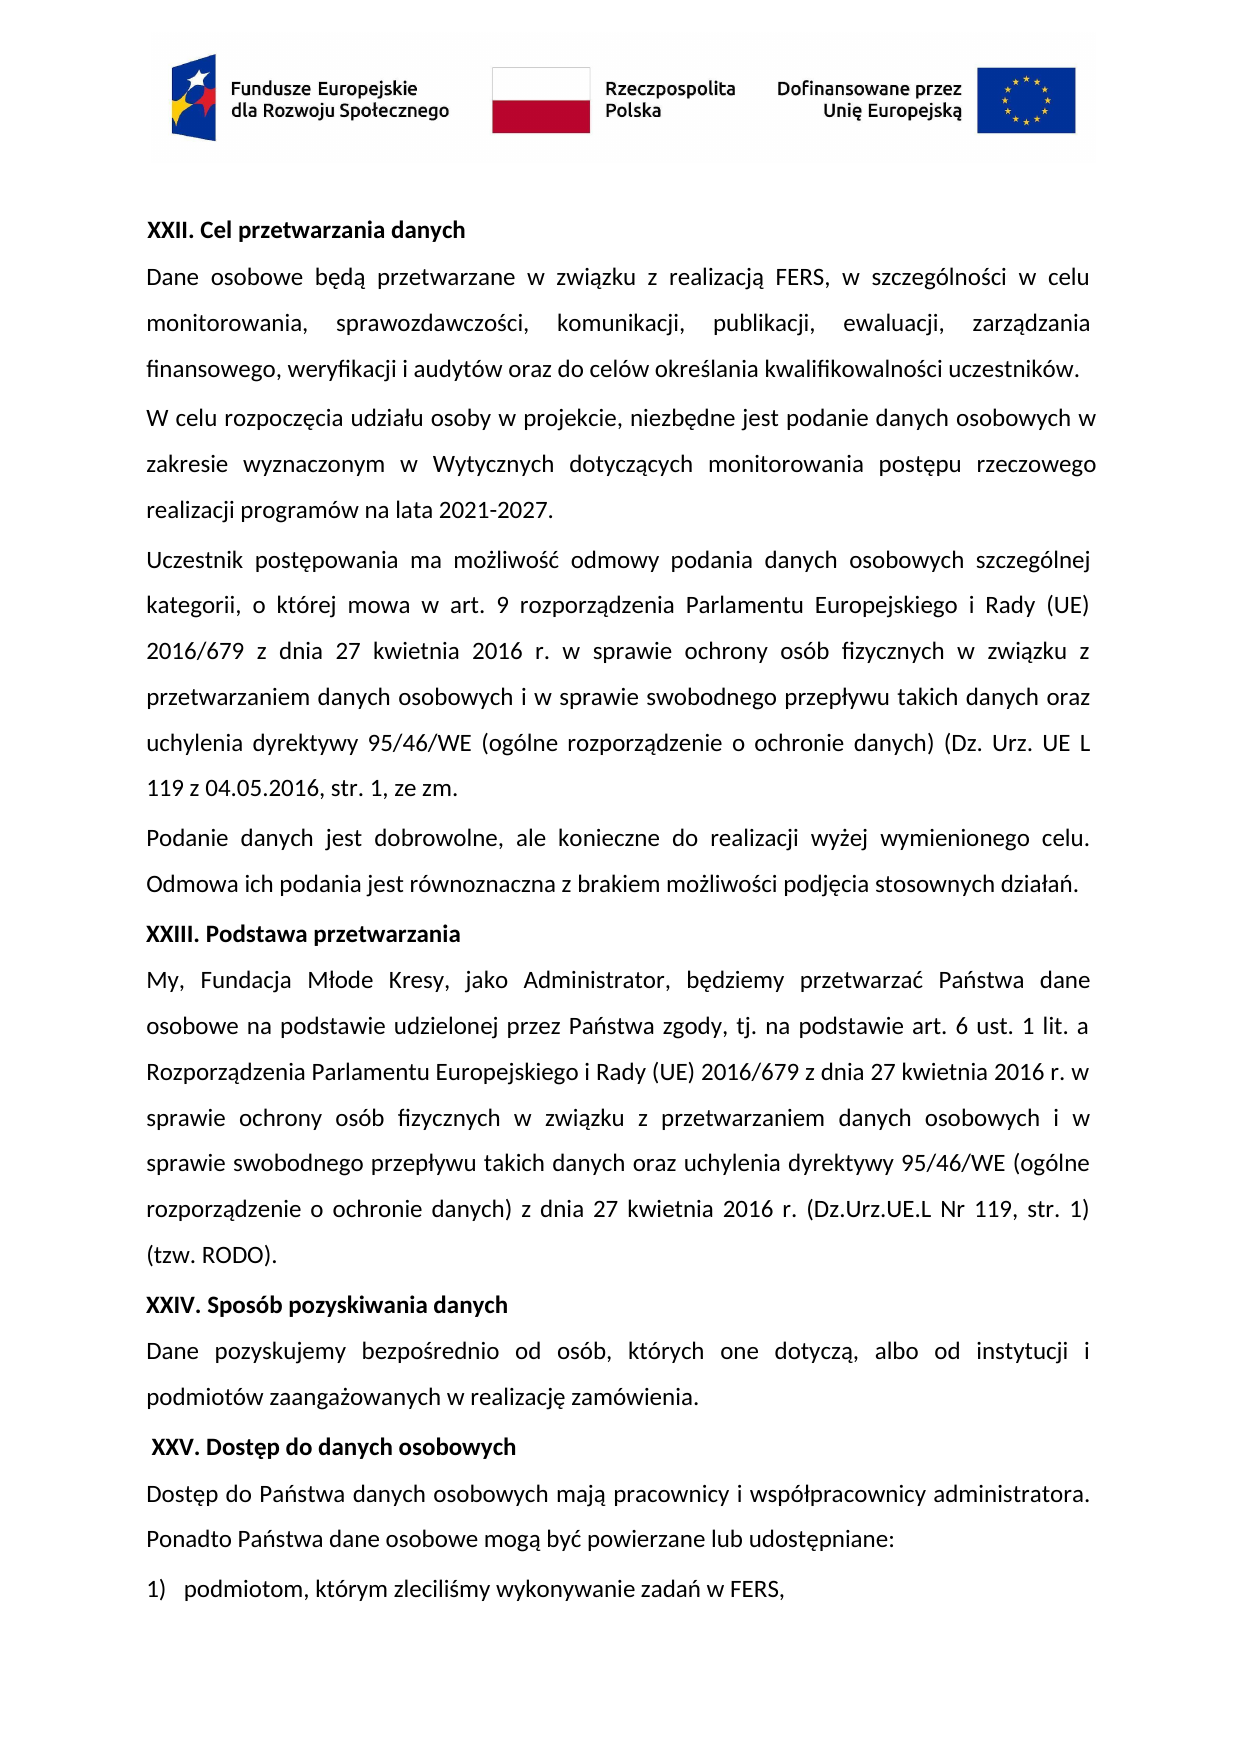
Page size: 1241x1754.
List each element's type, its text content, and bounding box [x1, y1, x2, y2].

text Dane pozyskujemy bezpośrednio od osób, których one dotyczą, albo od instytucji i podmiotów zaangażowanych w realizację zamówienia. [146, 1336, 1092, 1412]
text Dane osobowe będą przetwarzane w związku z realizacją FERS, w szczególności w celu monitorowania, sprawozdawczości, komunikacji, publikacji, ewaluacji, zarządzania finansowego, weryfikacji i audytów oraz do celów określania kwalifikowalności uczestników. [146, 261, 1092, 383]
text Dostęp do Państwa danych osobowych mają pracownicy i współpracownicy administratora. Ponadto Państwa dane osobowe mogą być powierzane lub udostępniane: [146, 1478, 1092, 1554]
subtitle XXII. Cel przetwarzania danych [147, 169, 1098, 245]
text My, Fundacja Młode Kresy, jako Administrator, będziemy przetwarzać Państwa dane osobowe na podstawie udzielonej przez Państwa zgody, tj. na podstawie art. 6 ust. 1 lit. a Rozporządzenia Parlamentu Europejskiego i Rady (UE) 2016/679 z dnia 27 kwietnia 2016 r. w sprawie ochrony osób fizycznych w związku z przetwarzaniem danych osobowych i w sprawie swobodnego przepływu takich danych oraz uchylenia dyrektywy 95/46/WE (ogólne rozporządzenie o ochronie danych) z dnia 27 kwietnia 2016 r. (Dz.Urz.UE.L Nr 119, str. 1) (tzw. RODO). [146, 964, 1092, 1269]
subtitle XXIII. Podstawa przetwarzania [146, 918, 1098, 948]
subtitle XXIV. Sposób pozyskiwania danych [146, 1289, 1098, 1319]
text Uczestnik postępowania ma możliwość odmowy podania danych osobowych szczególnej kategorii, o której mowa w art. 9 rozporządzenia Parlamentu Europejskiego i Rady (UE) 2016/679 z dnia 27 kwietnia 2016 r. w sprawie ochrony osób fizycznych w związku z przetwarzaniem danych osobowych i w sprawie swobodnego przepływu takich danych oraz uchylenia dyrektywy 95/46/WE (ogólne rozporządzenie o ochronie danych) (Dz. Urz. UE L 119 z 04.05.2016, str. 1, ze zm. [146, 544, 1092, 803]
subtitle XXV. Dostęp do danych osobowych [146, 1431, 1098, 1462]
picture [150, 32, 1097, 163]
text W celu rozpoczęcia udziału osoby w projekcie, niezbędne jest podanie danych osobowych w zakresie wyznaczonym w Wytycznych dotyczących monitorowania postępu rzeczowego realizacji programów na lata 2021-2027. [146, 403, 1098, 524]
text Podanie danych jest dobrowolne, ale konieczne do realizacji wyżej wymienionego celu. Odmowa ich podania jest równoznaczna z brakiem możliwości podjęcia stosownych działań. [146, 822, 1092, 898]
list podmiotom, którym zleciliśmy wykonywanie zadań w FERS, [146, 1573, 1092, 1604]
